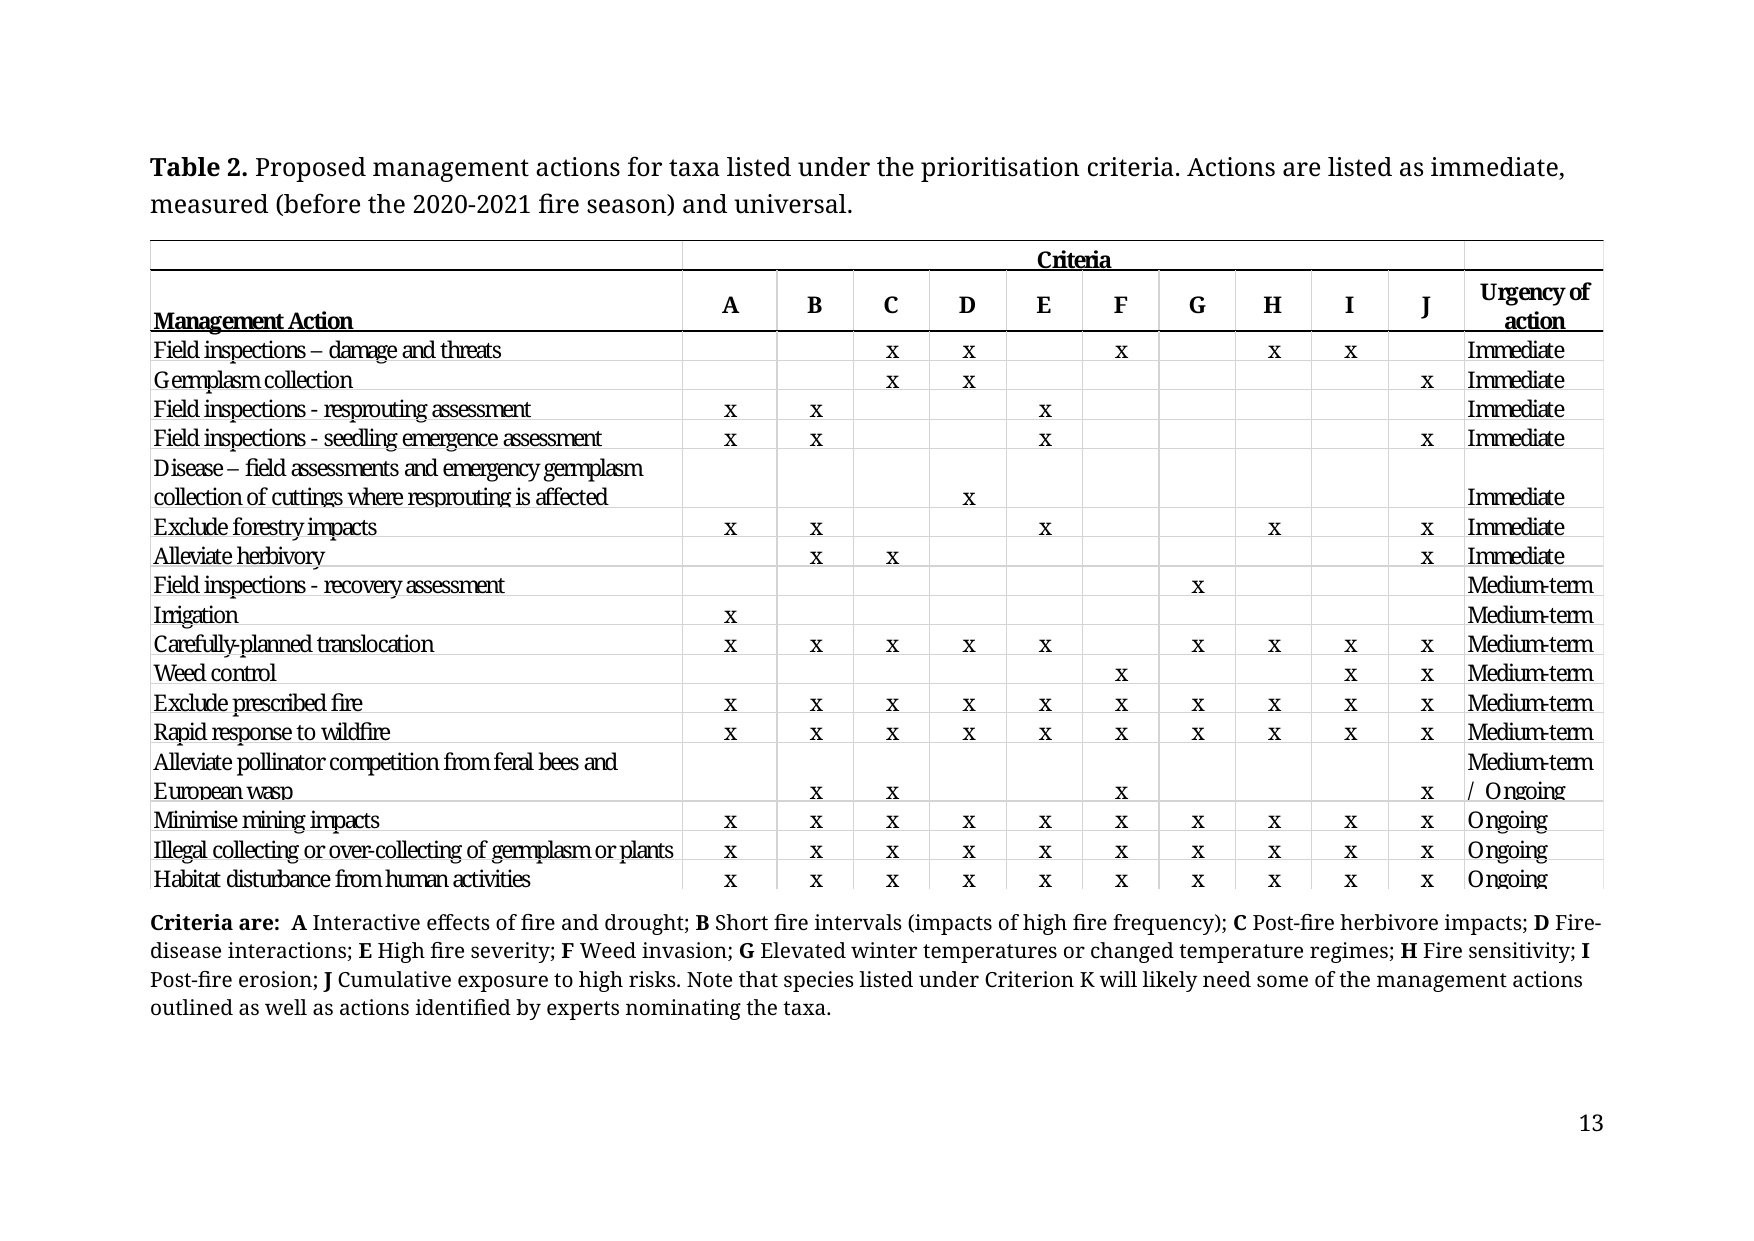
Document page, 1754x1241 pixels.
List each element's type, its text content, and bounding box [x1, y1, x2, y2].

text Table 2. Proposed management actions for taxa listed under the prioritisation criteria. Actions are listed as immediate, measured (before the 2020-2021 fire season) and universal. [150, 150, 1604, 221]
text Criteria are: A Interactive effects of fire and drought; B Short fire intervals (impacts of high fire frequency); C Post-fire herbivore impacts; D Fire-disease interactions; E High fire severity; F Weed invasion; G Elevated winter temperatures or changed temperature regimes; H Fire sensitivity; I Post-fire erosion; J Cumulative exposure to high risks. Note that species listed under Criterion K will likely need some of the management actions outlined as well as actions identified by experts nominating the taxa. [150, 908, 1604, 1022]
